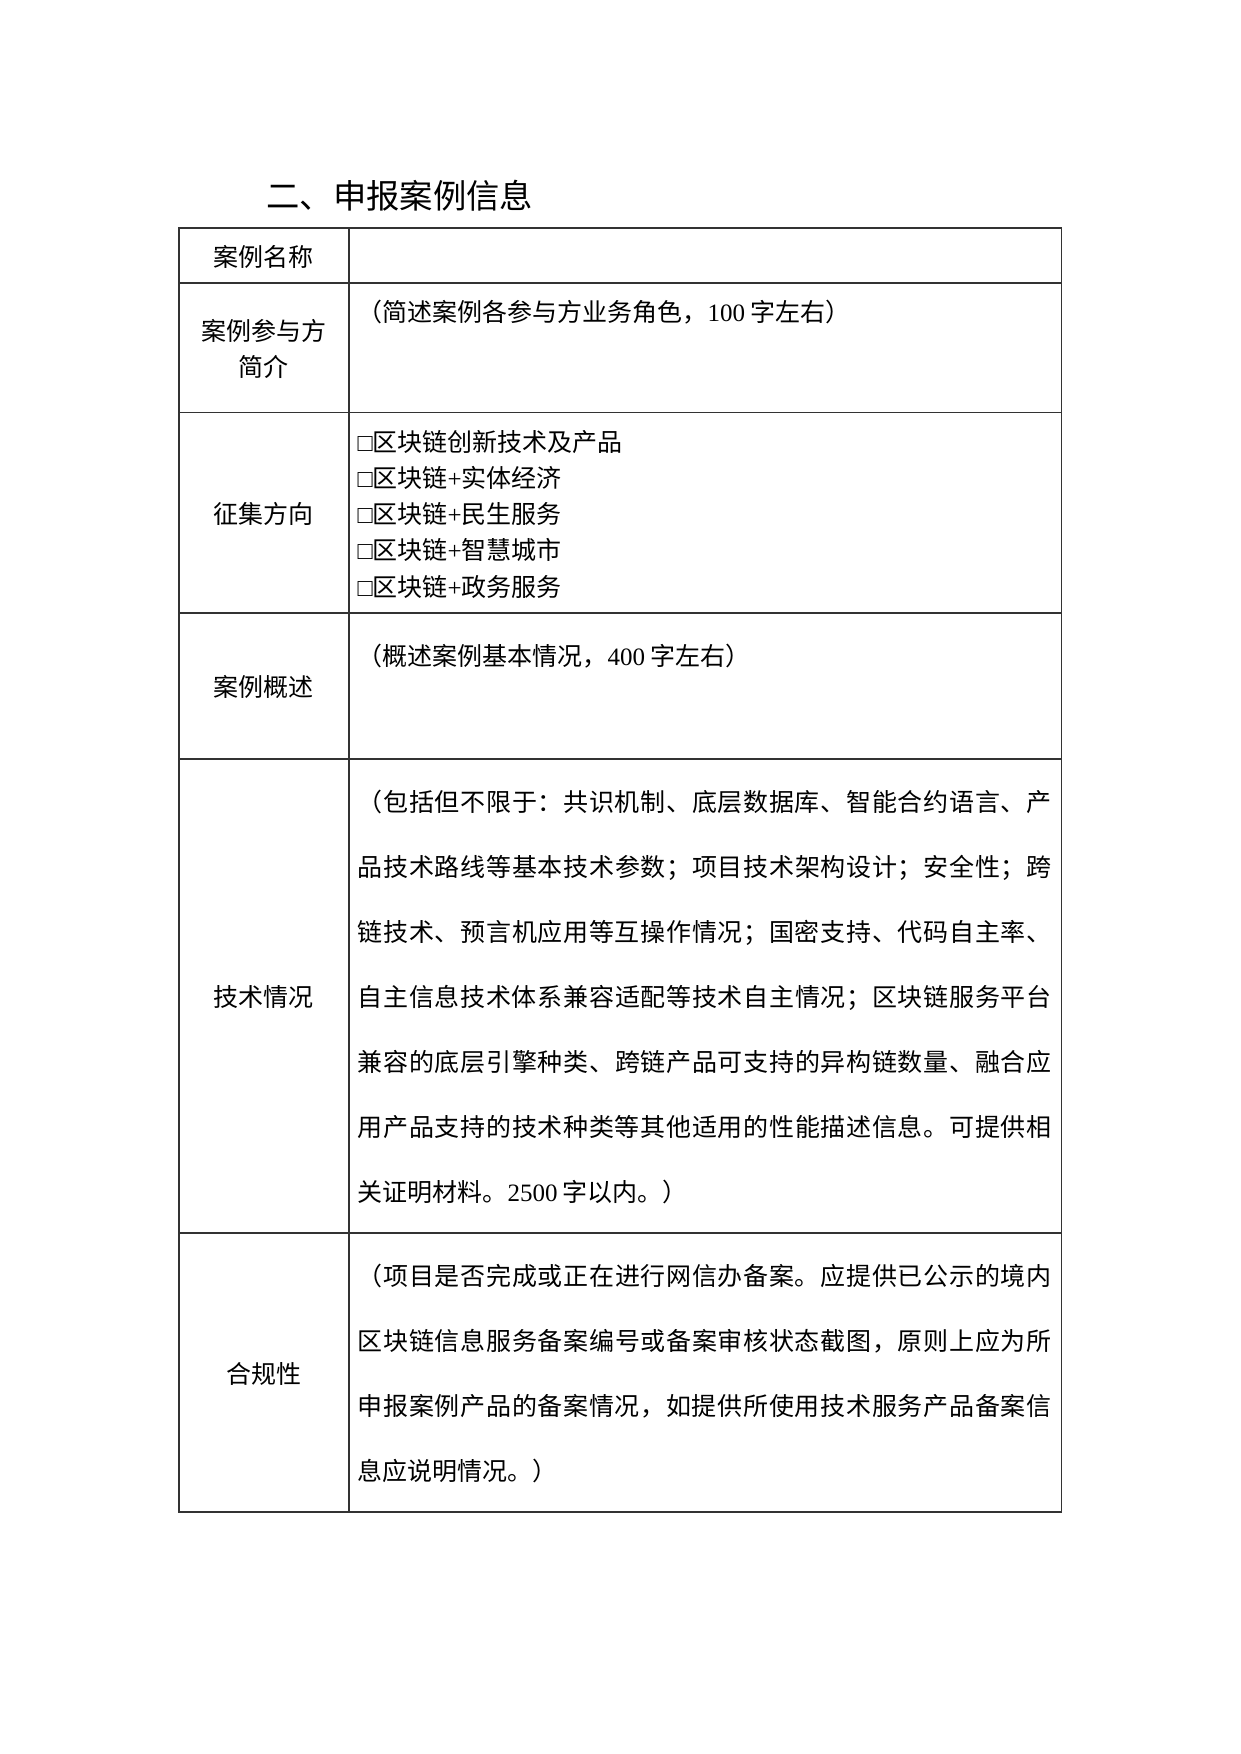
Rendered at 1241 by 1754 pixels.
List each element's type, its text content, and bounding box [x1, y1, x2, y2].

table_cell （项目是否完成或正在进行网信办备案。应提供已公示的境内区块链信息服务备案编号或备案审核状态截图，原则上应为所申报案例产品的备案情况，如提供所使用技术服务产品备案信息应说明情况。） [350, 1234, 1061, 1511]
list 申报案例信息 [199, 162, 1053, 227]
table_header 案例名称 [180, 229, 348, 282]
table_cell 合规性 [180, 1234, 348, 1511]
table_cell （简述案例各参与方业务角色，100字左右） [350, 284, 1061, 412]
table_cell 案例参与方 简介 [180, 284, 348, 412]
table_cell 技术情况 [180, 760, 348, 1232]
table_header [350, 229, 1061, 282]
table_cell （包括但不限于：共识机制、底层数据库、智能合约语言、产品技术路线等基本技术参数；项目技术架构设计；安全性；跨链技术、预言机应用等互操作情况；国密支持、代码自主率、自主信息技术体系兼容适配等技术自主情况；区块链服务平台兼容的底层引擎种类、跨链产品可支持的异构链数量、融合应用产品支持的技术种类等其他适用的性能描述信息。可提供相关证明材料。2500字以内。） [350, 760, 1061, 1232]
table_cell 案例概述 [180, 614, 348, 758]
table_cell （概述案例基本情况，400字左右） [350, 614, 1061, 758]
table_cell □区块链创新技术及产品 □区块链+实体经济 □区块链+民生服务 □区块链+智慧城市 □区块链+政务服务 [350, 413, 1061, 612]
table_cell 征集方向 [180, 413, 348, 612]
